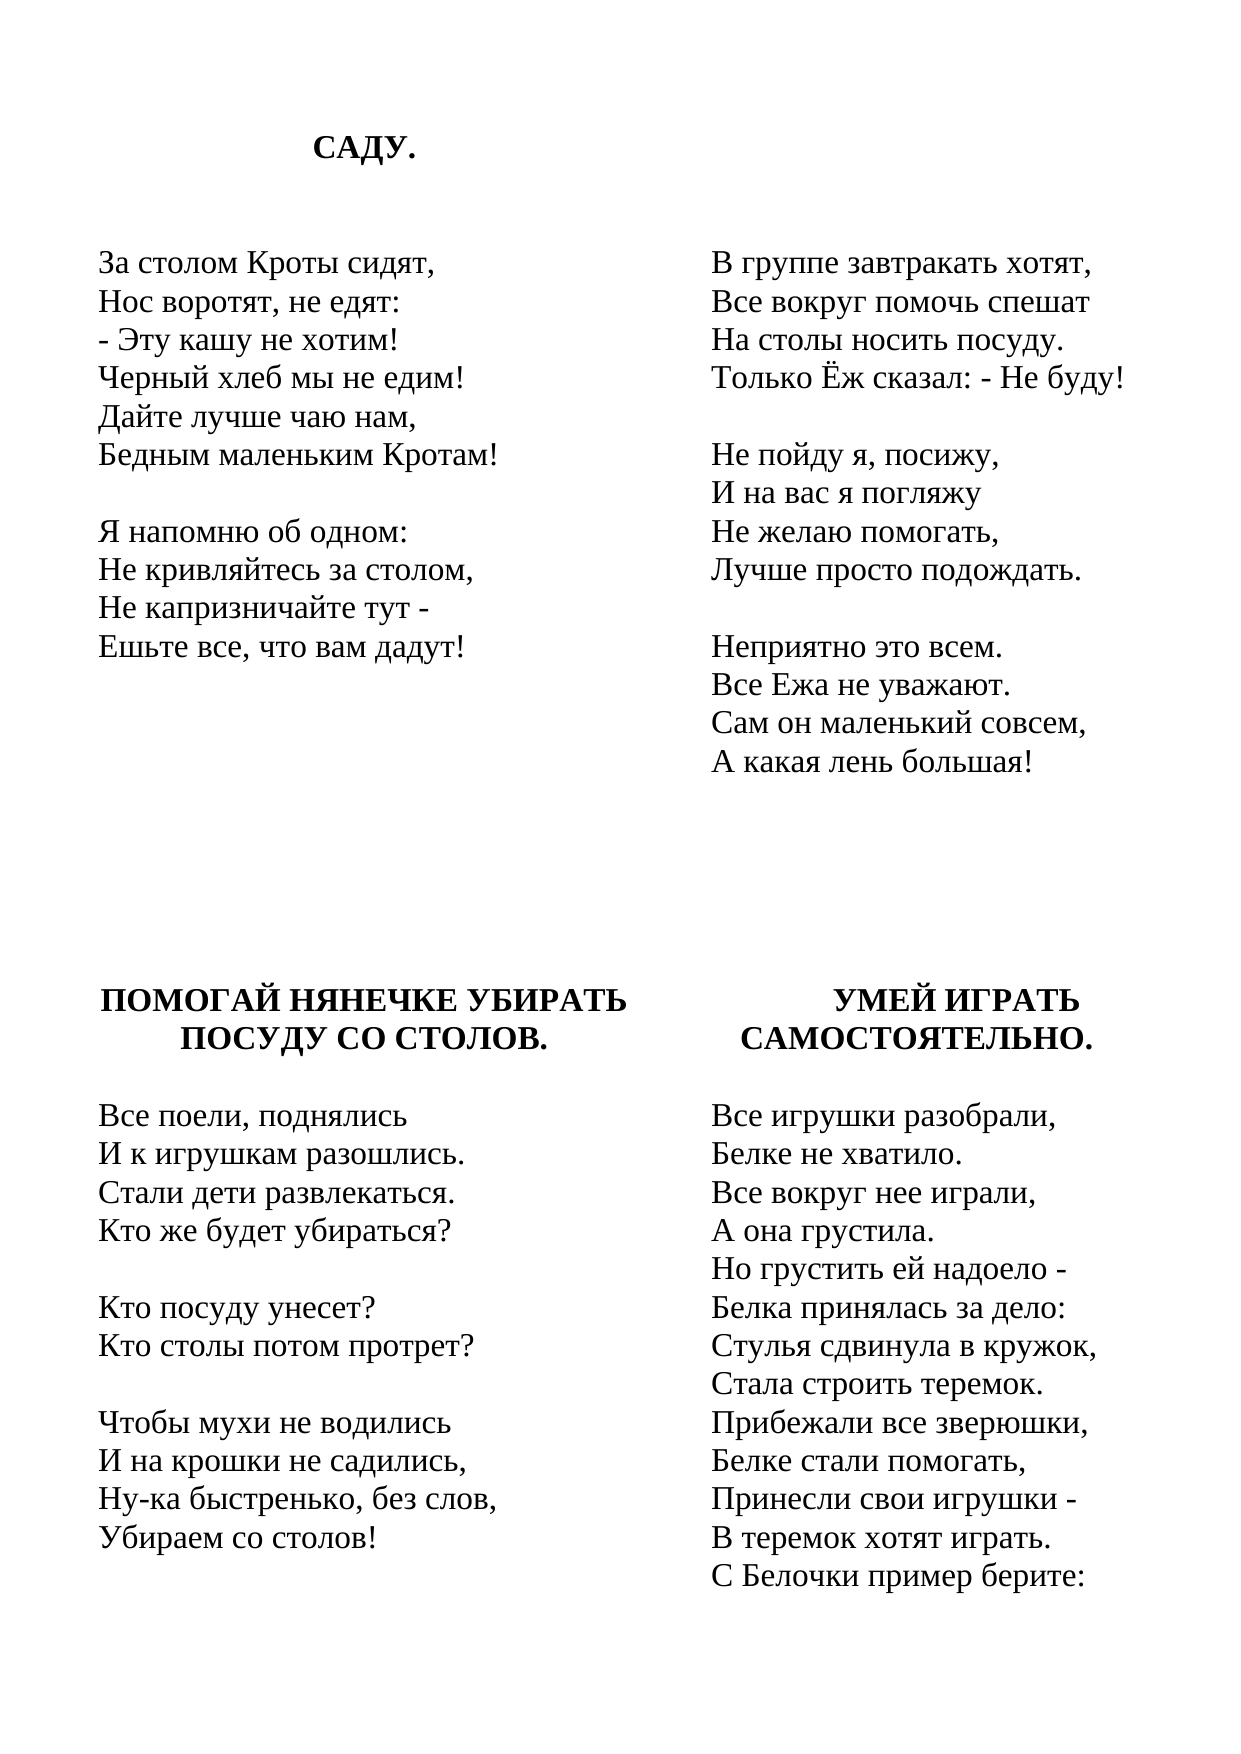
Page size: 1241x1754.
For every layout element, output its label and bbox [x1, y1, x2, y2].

table_cell [64, 118, 1117, 1603]
